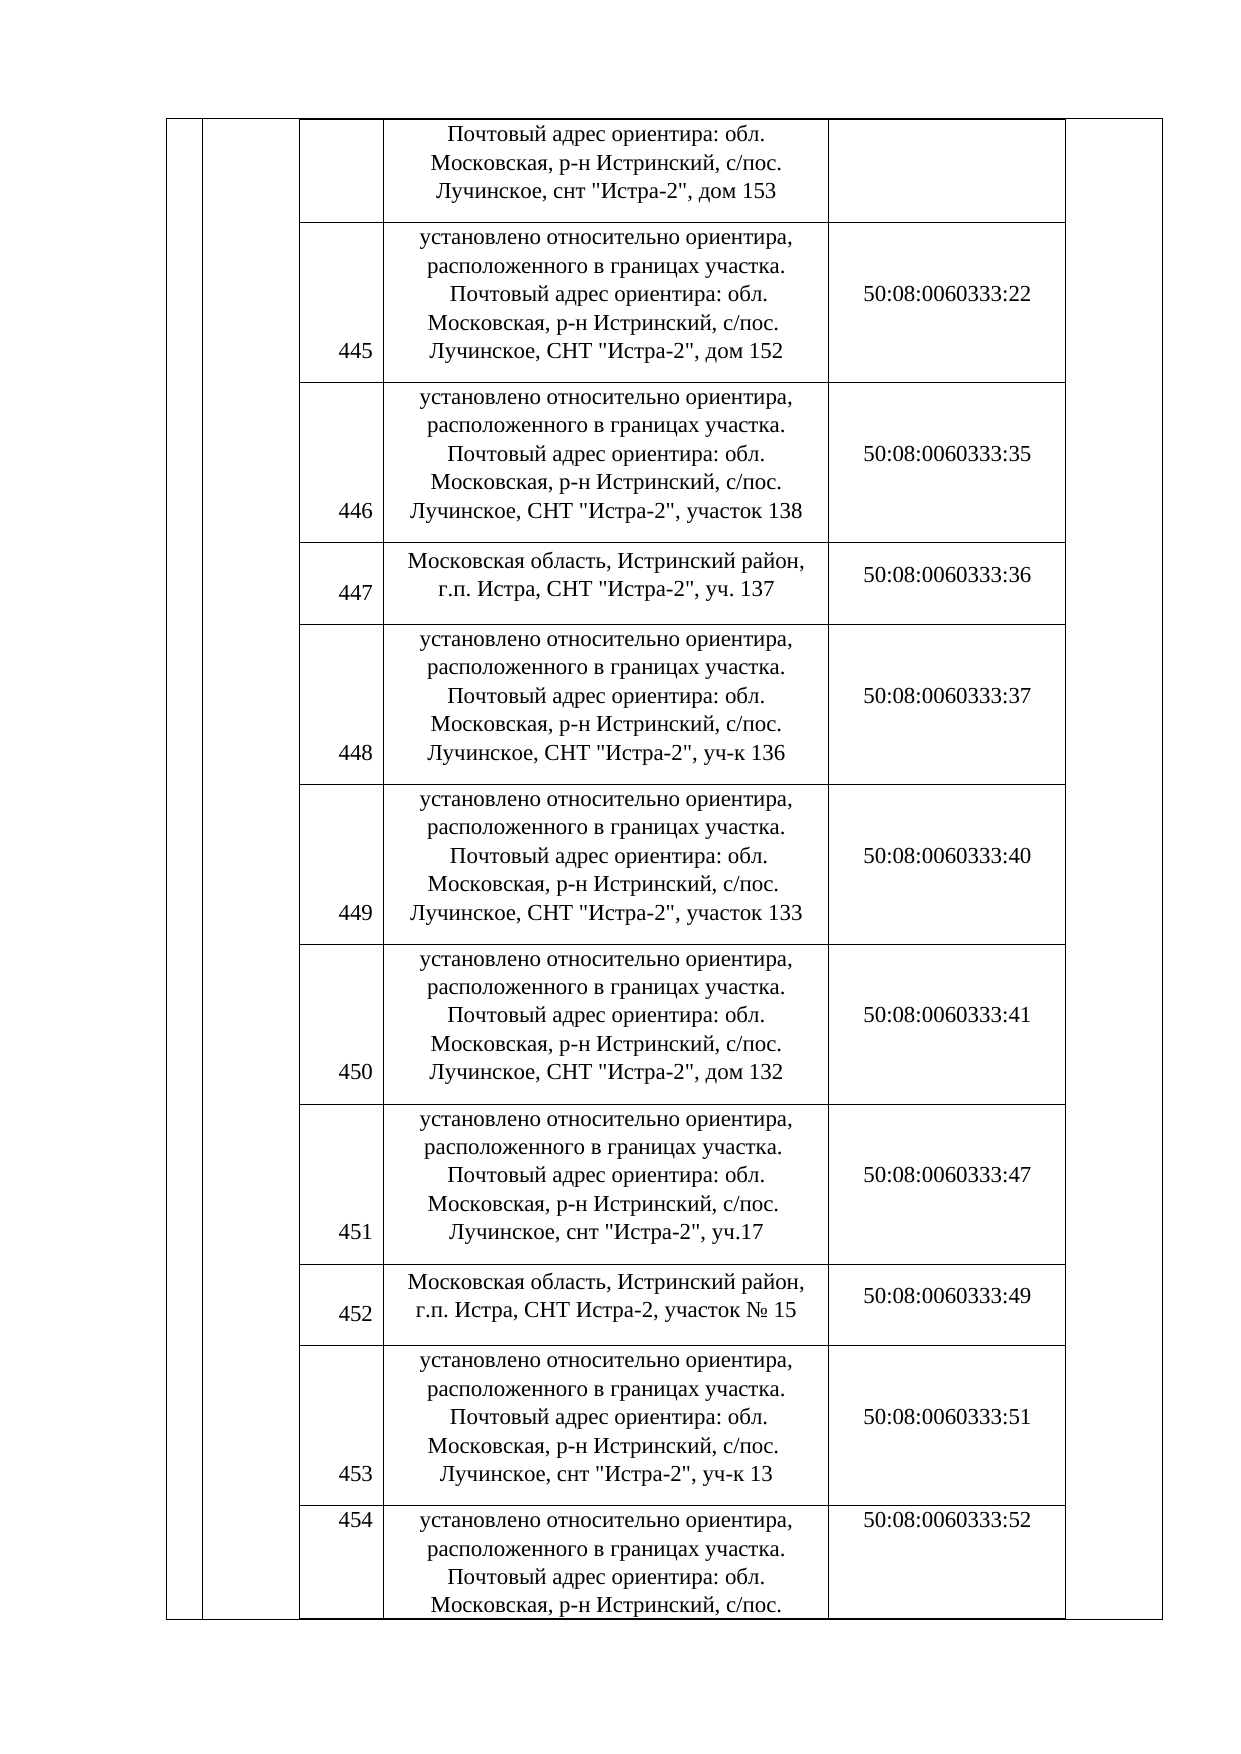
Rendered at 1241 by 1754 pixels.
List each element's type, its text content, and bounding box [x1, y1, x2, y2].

table_cell [829, 785, 1065, 944]
table_cell [384, 1105, 828, 1264]
table_cell [203, 119, 299, 1619]
table_cell [300, 383, 383, 542]
table_cell [300, 1105, 383, 1264]
table_cell [829, 1346, 1065, 1505]
table_cell [300, 1346, 383, 1505]
table_cell [384, 1265, 828, 1345]
table_cell [384, 383, 828, 542]
table_cell 3 [167, 119, 202, 1619]
table_cell [384, 120, 828, 222]
table_cell [300, 1265, 383, 1345]
table_cell [829, 1506, 1065, 1618]
table_cell [829, 120, 1065, 222]
table_cell [829, 625, 1065, 784]
table_cell [829, 1105, 1065, 1264]
table_cell [300, 120, 383, 222]
table_cell [300, 543, 383, 624]
table_cell [384, 945, 828, 1104]
table_cell [384, 1506, 828, 1618]
table_cell [1066, 119, 1162, 1619]
table_cell [300, 945, 383, 1104]
table_cell [300, 223, 383, 382]
table_cell [300, 1506, 383, 1618]
table_cell [829, 223, 1065, 382]
table_cell [384, 543, 828, 624]
table_cell [300, 785, 383, 944]
table_cell [384, 1346, 828, 1505]
table_cell [384, 223, 828, 382]
table_cell [829, 383, 1065, 542]
table_cell [829, 1265, 1065, 1345]
table_cell [829, 945, 1065, 1104]
table_cell [829, 543, 1065, 624]
table_cell [384, 785, 828, 944]
table_cell [384, 625, 828, 784]
table_cell [300, 625, 383, 784]
